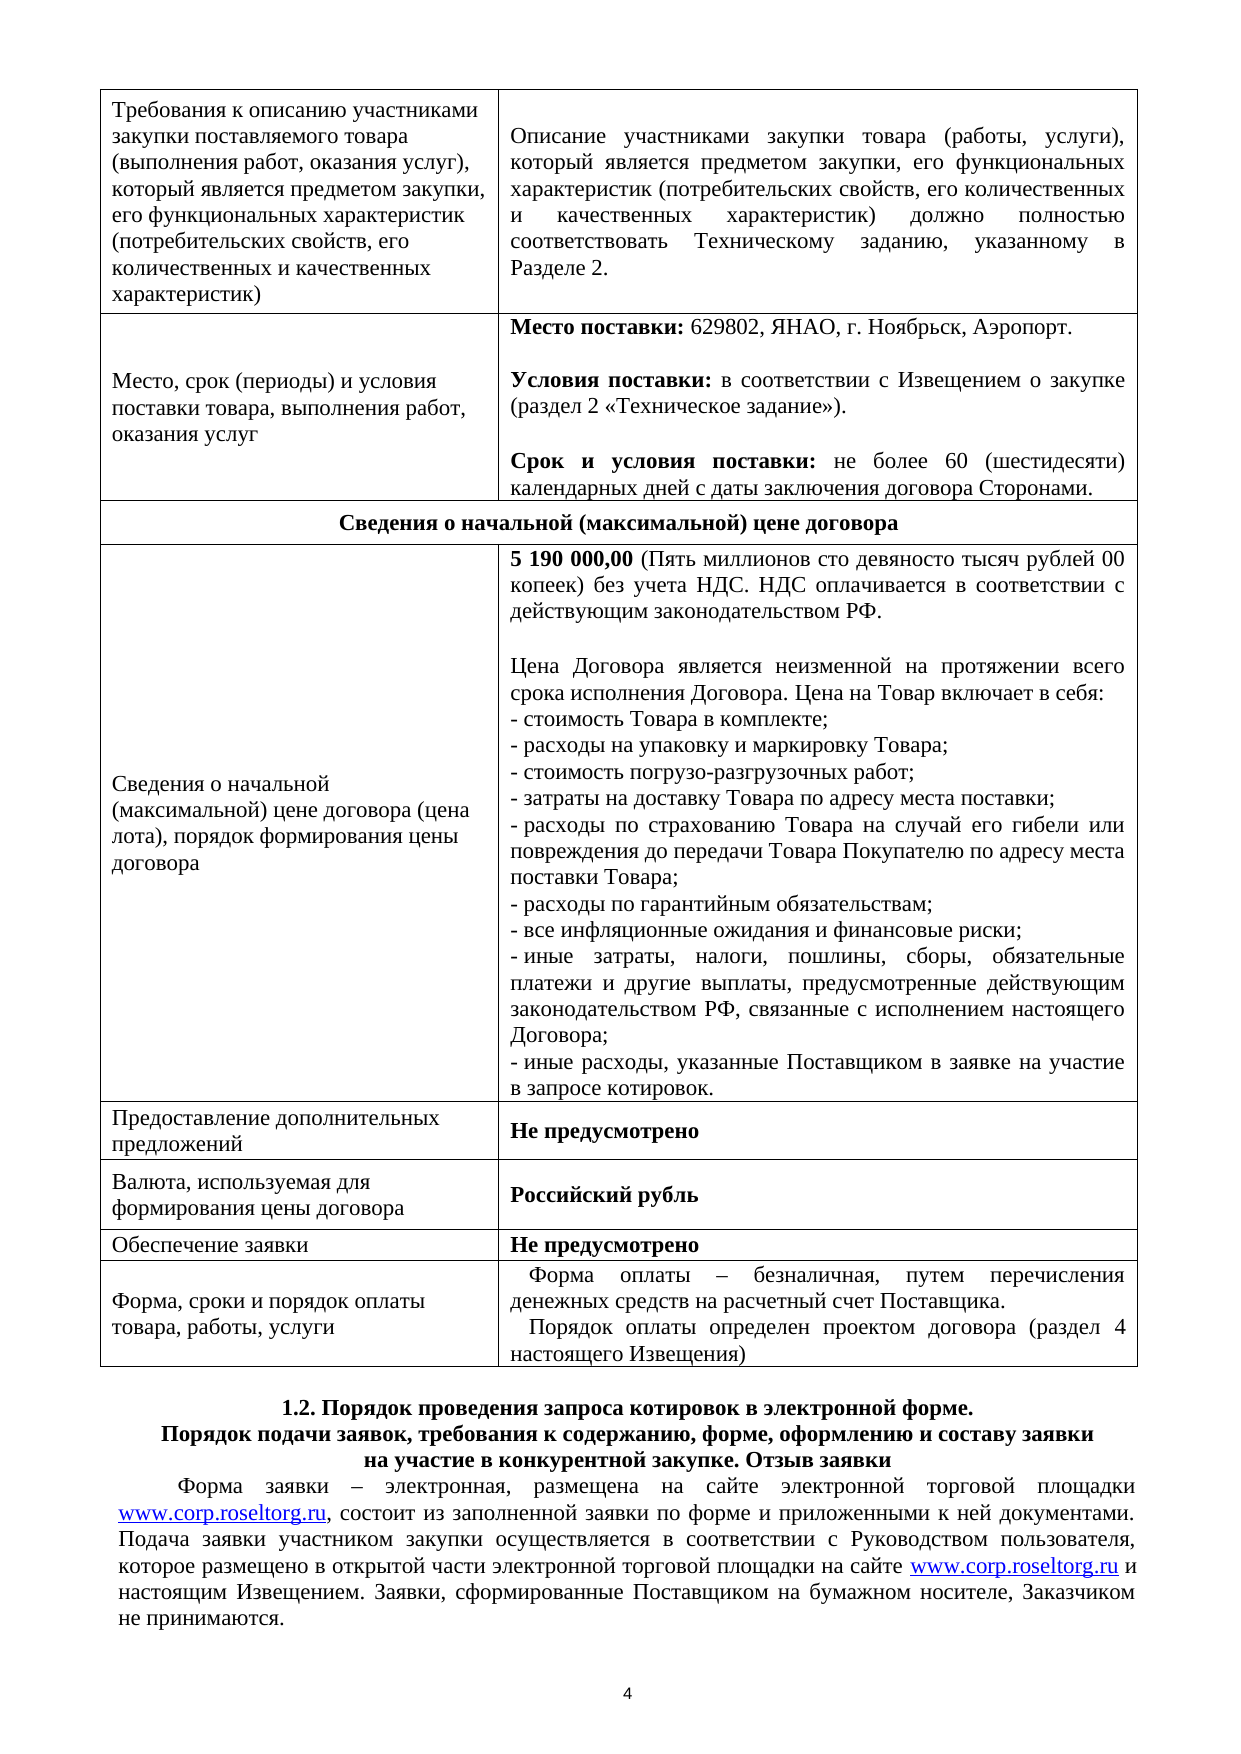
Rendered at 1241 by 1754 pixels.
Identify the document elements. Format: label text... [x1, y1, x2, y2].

table_cell Сведения о начальной (максимальной) цене договора (цена лота), порядок формирования цены договора [101, 545, 498, 1101]
table_cell Обеспечение заявки [101, 1230, 498, 1260]
text Порядок подачи заявок, требования к содержанию, форме, оформлению и составу заявки [118, 1420, 1137, 1446]
table_cell Не предусмотрено [499, 1230, 1137, 1260]
table_cell Описание участниками закупки товара (работы, услуги), который является предметом закупки, его функциональных характеристик (потребительских свойств, его количественных и качественных характеристик) должно полностью соответствовать Техническому заданию, указанному в Разделе 2. [499, 90, 1137, 312]
table_cell Сведения о начальной (максимальной) цене договора [101, 501, 1137, 544]
table_cell Место, срок (периоды) и условия поставки товара, выполнения работ, оказания услуг [101, 314, 498, 500]
table_cell Валюта, используемая для формирования цены договора [101, 1160, 498, 1228]
table_cell Предоставление дополнительных предложений [101, 1102, 498, 1159]
table_cell Место поставки: 629802, ЯНАО, г. Ноябрьск, Аэропорт. Условия поставки: в соответствии с Извещением о закупке (раздел 2 «Техническое задание»). Срок и условия поставки: не более 60 (шестидесяти) календарных дней с даты заключения договора Сторонами. [499, 314, 1137, 500]
table_cell 5 190 000,00 (Пять миллионов сто девяносто тысяч рублей 00 копеек) без учета НДС. НДС оплачивается в соответствии с действующим законодательством РФ. Цена Договора является неизменной на протяжении всего срока исполнения Договора. Цена на Товар включает в себя: - стоимость Товара в комплекте; - расходы на упаковку и маркировку Товара; - стоимость погрузо-разгрузочных работ; - затраты на доставку Товара по адресу места поставки; - расходы по страхованию Товара на случай его гибели или повреждения до передачи Товара Покупателю по адресу места поставки Товара; - расходы по гарантийным обязательствам; - все инфляционные ожидания и финансовые риски; - иные затраты, налоги, пошлины, сборы, обязательные платежи и другие выплаты, предусмотренные действующим законодательством РФ, связанные с исполнением настоящего Договора; - иные расходы, указанные Поставщиком в заявке на участие в запросе котировок. [499, 545, 1137, 1101]
table_cell Форма оплаты – безналичная, путем перечисления денежных средств на расчетный счет Поставщика. Порядок оплаты определен проектом договора (раздел 4 настоящего Извещения) [499, 1261, 1137, 1366]
table_cell Не предусмотрено [499, 1102, 1137, 1159]
text на участие в конкурентной закупке. Отзыв заявки [118, 1446, 1137, 1473]
table_cell Форма, сроки и порядок оплаты товара, работы, услуги [101, 1261, 498, 1366]
table_cell Российский рубль [499, 1160, 1137, 1228]
text Форма заявки – электронная, размещена на сайте электронной торговой площадки www.corp.roseltorg.ru, состоит из заполненной заявки по форме и приложенными к ней документами. Подача заявки участником закупки осуществляется в соответствии с Руководством пользователя, которое размещено в открытой части электронной торговой площадки на сайте www.corp.roseltorg.ru и настоящим Извещением. Заявки, сформированные Поставщиком на бумажном носителе, Заказчиком не принимаются. [118, 1473, 1137, 1631]
text 1.2. Порядок проведения запроса котировок в электронной форме. [118, 1393, 1137, 1420]
table_cell Требования к описанию участниками закупки поставляемого товара (выполнения работ, оказания услуг), который является предметом закупки, его функциональных характеристик (потребительских свойств, его количественных и качественных характеристик) [101, 90, 498, 312]
